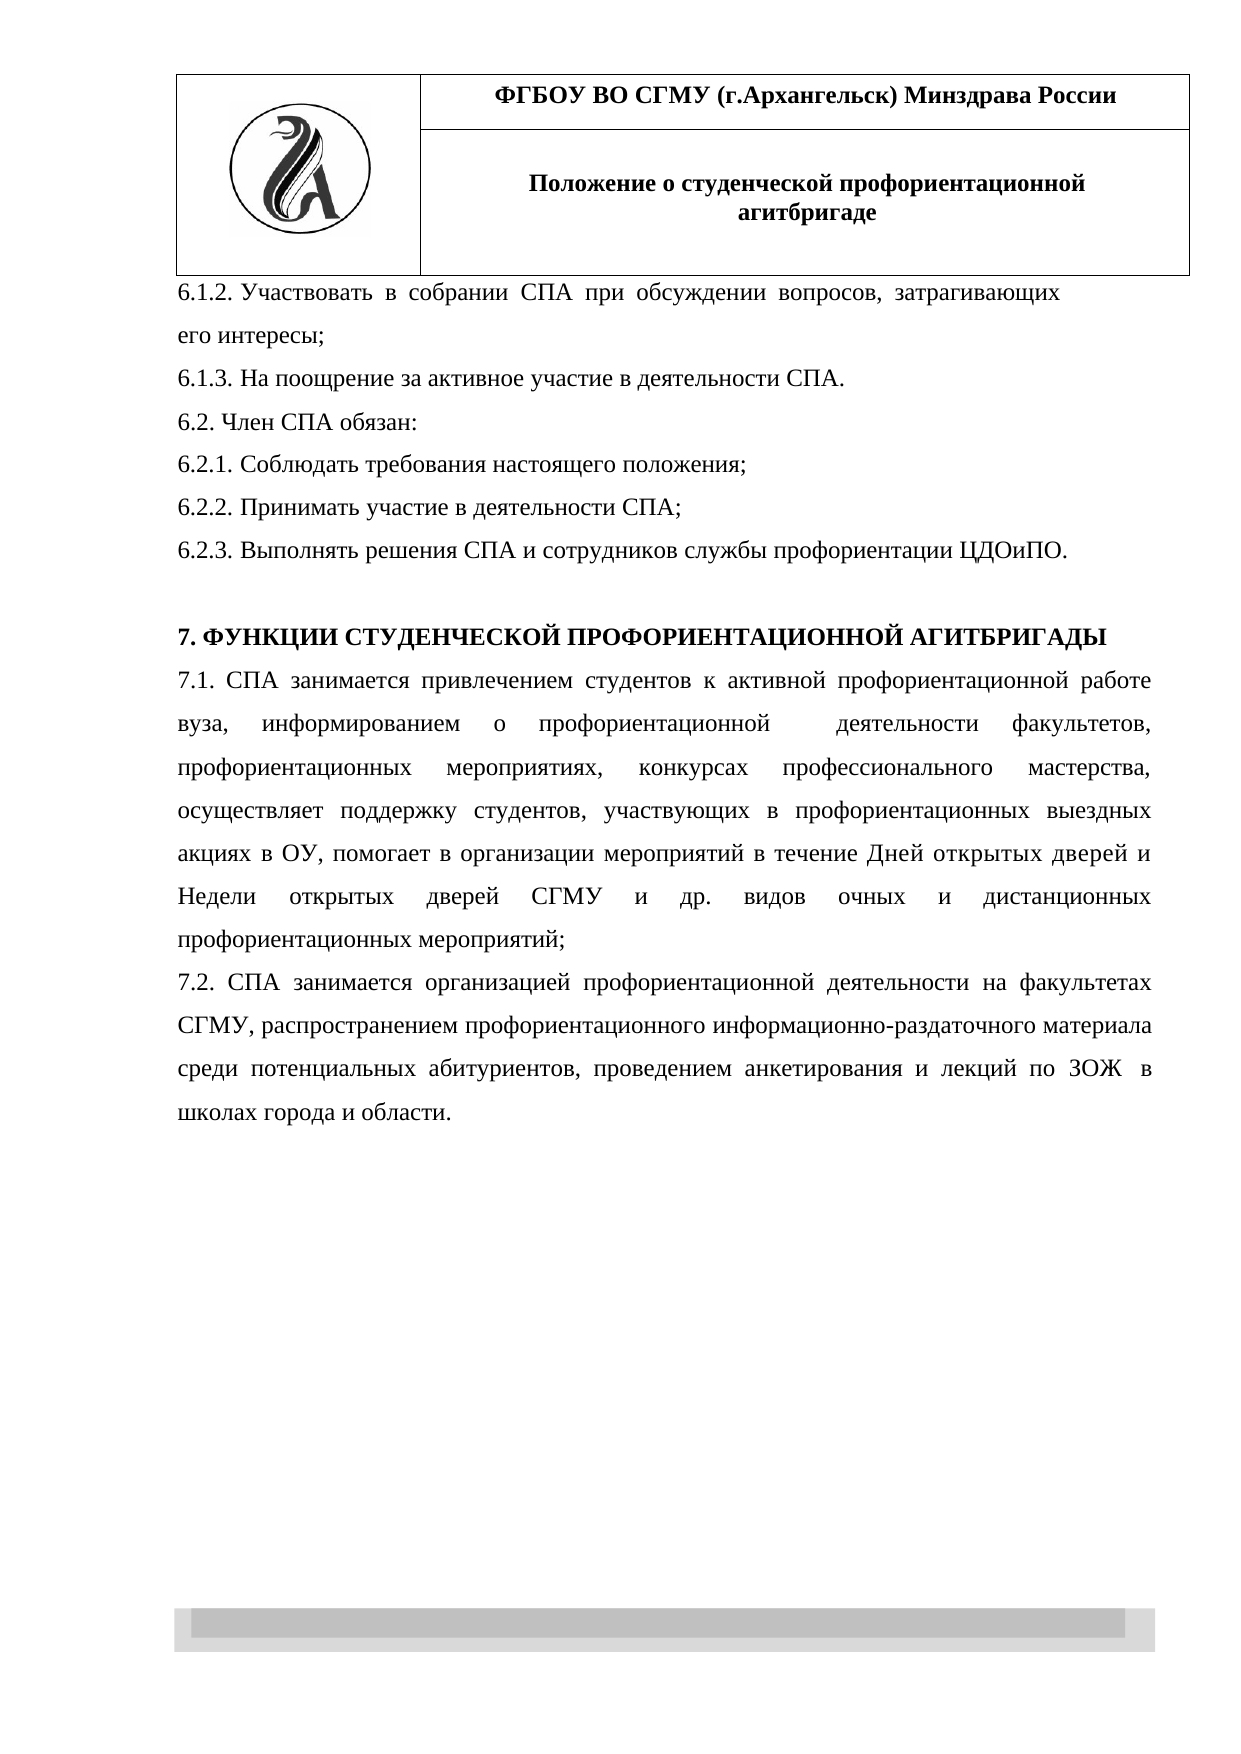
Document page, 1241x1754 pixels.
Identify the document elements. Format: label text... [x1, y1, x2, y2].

list Выполнять решения СПА и сотрудников службы профориентации ЦДОиПО. [177, 535, 1203, 564]
list Соблюдать требования настоящего положения; [177, 449, 1203, 478]
list 7.1. СПА занимается привлечением студентов к активной профориентационной работе вуза, информированием о профориентационной деятельности факультетов, профориентационных мероприятиях, конкурсах профессионального мастерства, осуществляет поддержку студентов, участвующих в профориентационных выездных акциях в ОУ, помогает в организации мероприятий в течение Дней открытых дверей и Недели открытых дверей СГМУ и др. видов очных и дистанционных профориентационных мероприятий; [177, 665, 1152, 953]
list Член СПА обязан: [177, 407, 1203, 435]
list ФУНКЦИИ СТУДЕНЧЕСКОЙ ПРОФОРИЕНТАЦИОННОЙ АГИТБРИГАДЫ [177, 622, 1152, 651]
picture [229, 101, 372, 237]
list На поощрение за активное участие в деятельности СПА. [177, 363, 1203, 392]
list Участвовать в собрании СПА при обсуждении вопросов, затрагивающих его интересы; [177, 277, 1060, 349]
text 7.2. СПА занимается организацией профориентационной деятельности на факультетах СГМУ, распространением профориентационного информационно-раздаточного материала среди потенциальных абитуриентов, проведением анкетирования и лекций по ЗОЖ в школах города и области. [177, 967, 1152, 1125]
list Принимать участие в деятельности СПА; [177, 492, 1203, 521]
